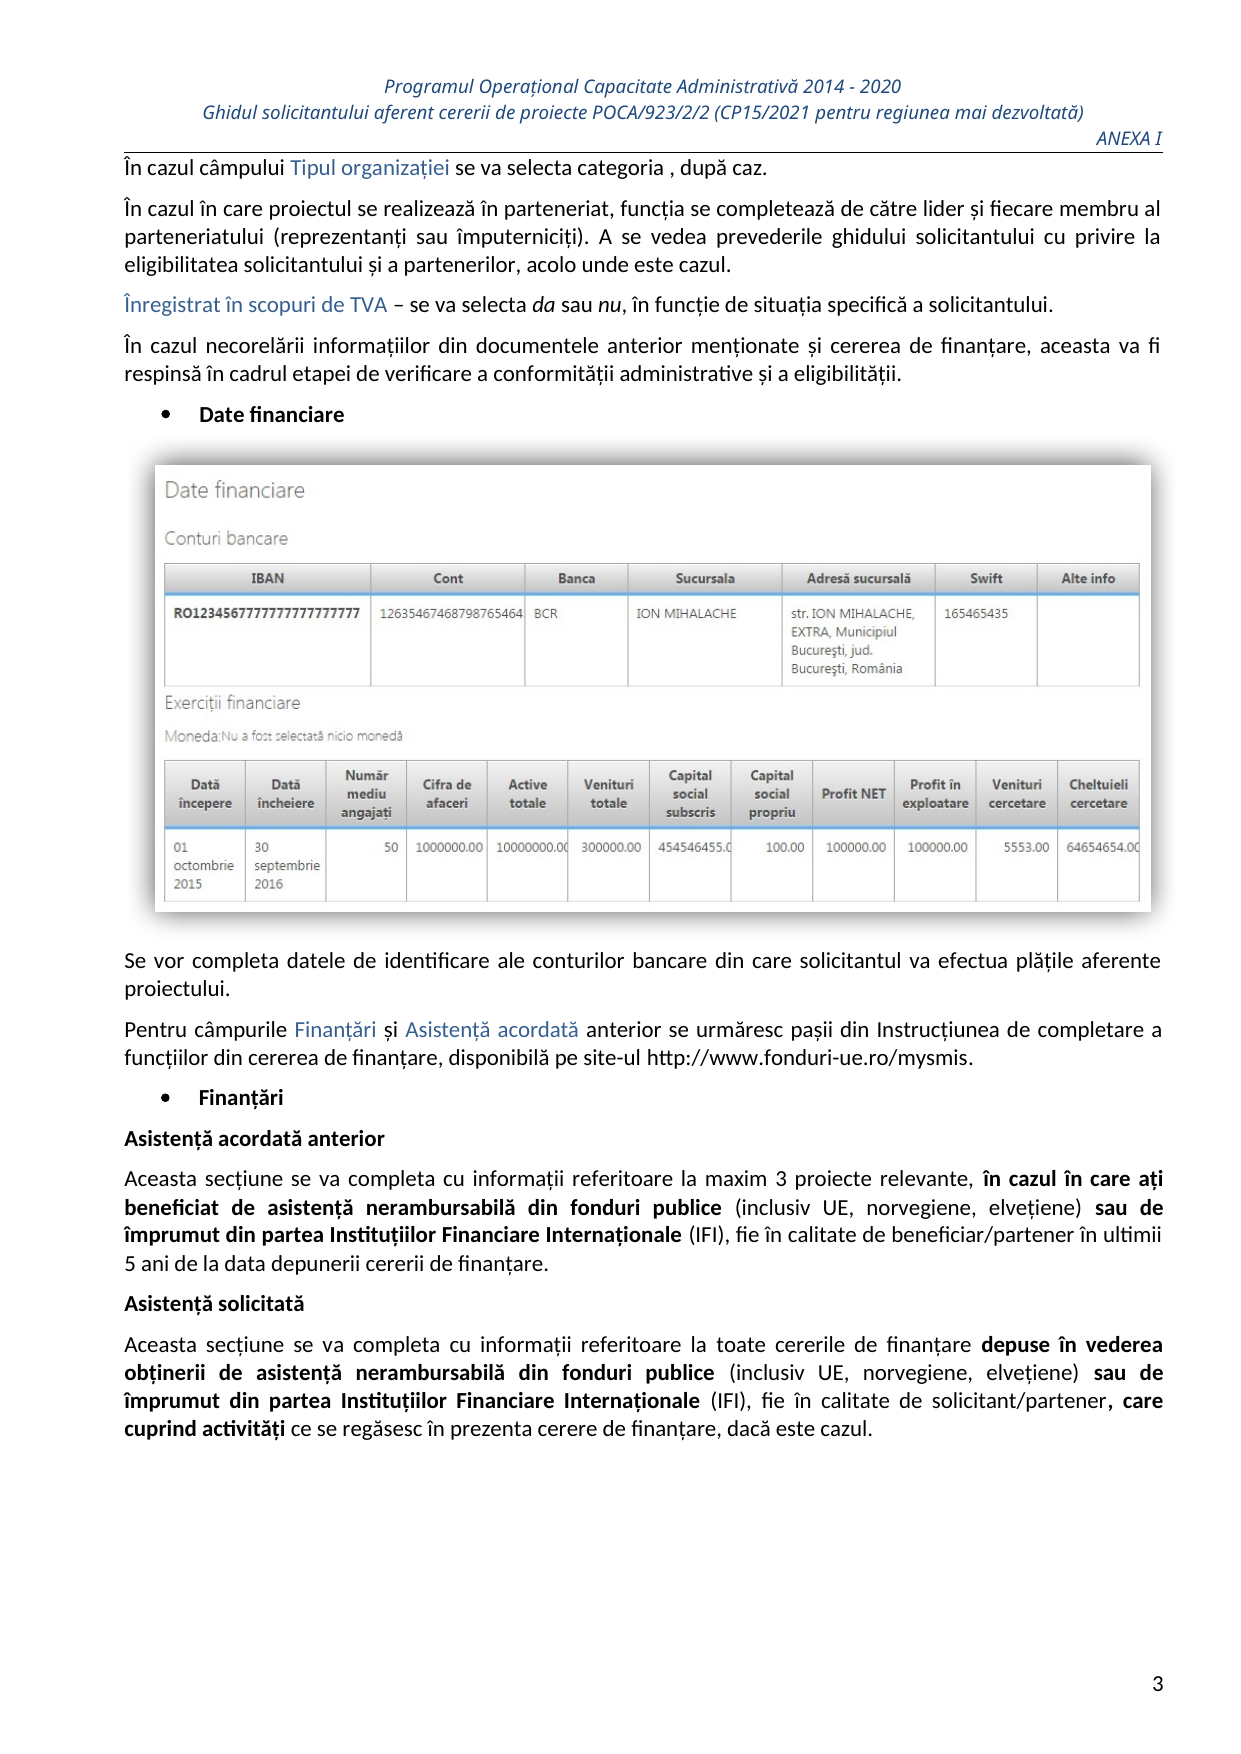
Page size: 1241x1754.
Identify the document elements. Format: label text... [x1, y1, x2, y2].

picture [155, 465, 1151, 912]
text Asistență solicitată [124, 1289, 1163, 1317]
text Se vor completa datele de identificare ale conturilor bancare din care solicitantul va efectua plățile aferente proiectului. [124, 946, 1163, 1002]
text În cazul în care proiectul se realizează în parteneriat, funcția se completează de către lider și fiecare membru al parteneriatului (reprezentanți sau împuterniciți). A se vedea prevederile ghidului solicitantului cu privire la eligibilitatea solicitantului și a partenerilor, acolo unde este cazul. [124, 194, 1163, 278]
list Finanțări [161, 1083, 1163, 1112]
text Aceasta secțiune se va completa cu informații referitoare la toate cererile de finanțare depuse în vederea obținerii de asistență nerambursabilă din fonduri publice (inclusiv UE, norvegiene, elvețiene) sau de împrumut din partea Instituțiilor Financiare Internaționale (IFI), fie în calitate de solicitant/partener, care cuprind activități ce se regăsesc în prezenta cerere de finanțare, dacă este cazul. [124, 1330, 1163, 1442]
text În cazul câmpului Tipul organizației se va selecta categoria , după caz. [124, 153, 1163, 182]
text În cazul necorelării informațiilor din documentele anterior menționate și cererea de finanțare, aceasta va fi respinsă în cadrul etapei de verificare a conformității administrative și a eligibilității. [124, 331, 1163, 387]
list Date financiare [162, 400, 1163, 428]
text Asistență acordată anterior [124, 1124, 1163, 1152]
text Aceasta secțiune se va completa cu informații referitoare la maxim 3 proiecte relevante, în cazul în care ați beneficiat de asistență nerambursabilă din fonduri publice (inclusiv UE, norvegiene, elvețiene) sau de împrumut din partea Instituțiilor Financiare Internaționale (IFI), fie în calitate de beneficiar/partener în ultimii 5 ani de la data depunerii cererii de finanțare. [124, 1164, 1163, 1277]
text Înregistrat în scopuri de TVA – se va selecta da sau nu, în funcție de situația specifică a solicitantului. [124, 291, 1163, 319]
text Pentru câmpurile Finanțări și Asistență acordată anterior se urmăresc pașii din Instrucțiunea de completare a funcțiilor din cererea de finanțare, disponibilă pe site-ul http://www.fonduri-ue.ro/mysmis. [124, 1015, 1163, 1071]
